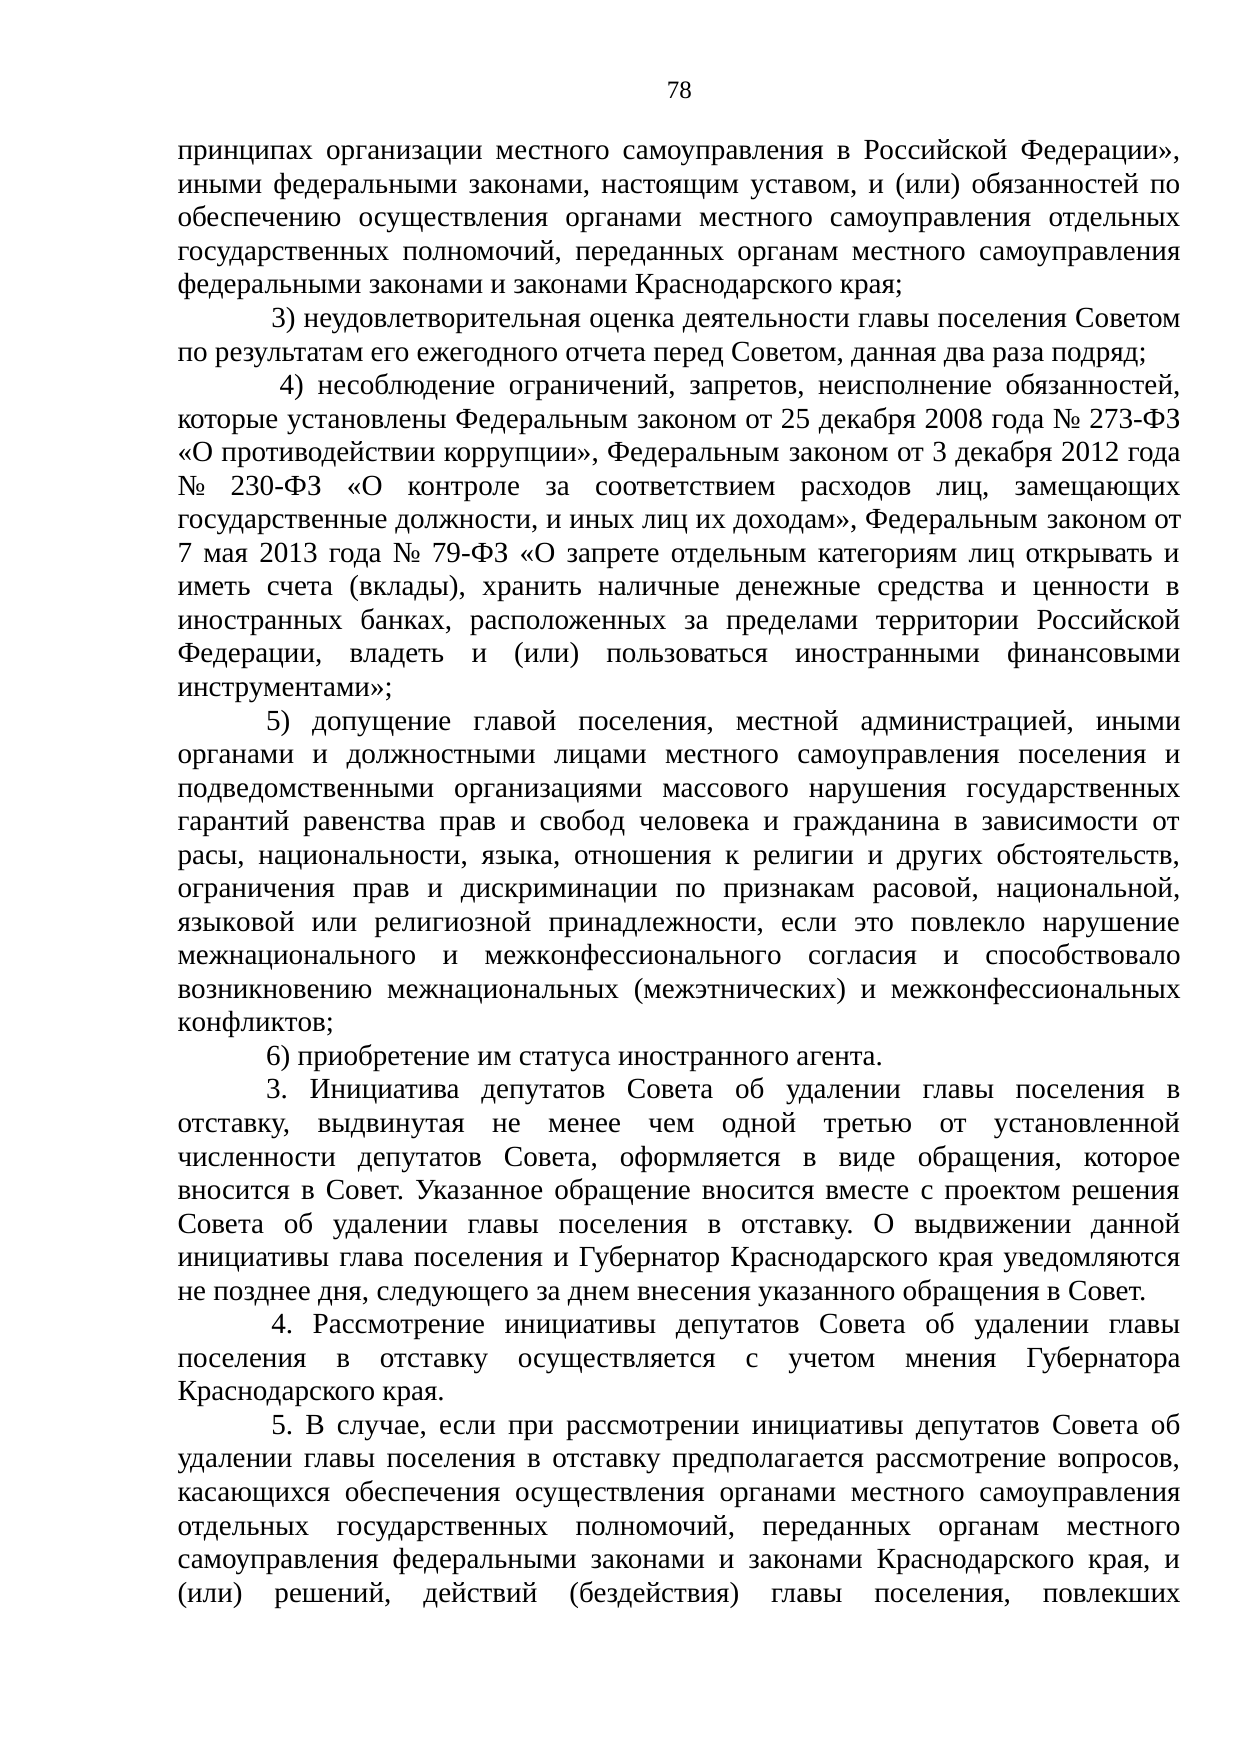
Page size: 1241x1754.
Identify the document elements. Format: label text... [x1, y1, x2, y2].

text 3. Инициатива депутатов Совета об удалении главы поселения в отставку, выдвинутая не менее чем одной третью от установленной численности депутатов Совета, оформляется в виде обращения, которое вносится в Совет. Указанное обращение вносится вместе с проектом решения Совета об удалении главы поселения в отставку. О выдвижении данной инициативы глава поселения и Губернатор Краснодарского края уведомляются не позднее дня, следующего за днем внесения указанного обращения в Совет. [177, 1072, 1181, 1306]
text 5) допущение главой поселения, местной администрацией, иными органами и должностными лицами местного самоуправления поселения и подведомственными организациями массового нарушения государственных гарантий равенства прав и свобод человека и гражданина в зависимости от расы, национальности, языка, отношения к религии и других обстоятельств, ограничения прав и дискриминации по признакам расовой, национальной, языковой или религиозной принадлежности, если это повлекло нарушение межнационального и межконфессионального согласия и способствовало возникновению межнациональных (межэтнических) и межконфессиональных конфликтов; [177, 703, 1181, 1038]
text 4. Рассмотрение инициативы депутатов Совета об удалении главы поселения в отставку осуществляется с учетом мнения Губернатора Краснодарского края. [177, 1306, 1181, 1407]
text 4) несоблюдение ограничений, запретов, неисполнение обязанностей, которые установлены Федеральным законом от 25 декабря 2008 года № 273-ФЗ «О противодействии коррупции», Федеральным законом от 3 декабря 2012 года № 230-ФЗ «О контроле за соответствием расходов лиц, замещающих государственные должности, и иных лиц их доходам», Федеральным законом от 7 мая 2013 года № 79-ФЗ «О запрете отдельным категориям лиц открывать и иметь счета (вклады), хранить наличные денежные средства и ценности в иностранных банках, расположенных за пределами территории Российской Федерации, владеть и (или) пользоваться иностранными финансовыми инструментами»; [177, 367, 1181, 703]
text 6) приобретение им статуса иностранного агента. [177, 1038, 1181, 1072]
text 3) неудовлетворительная оценка деятельности главы поселения Советом по результатам его ежегодного отчета перед Советом, данная два раза подряд; [177, 300, 1181, 367]
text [177, 132, 1181, 300]
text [177, 1407, 1181, 1608]
